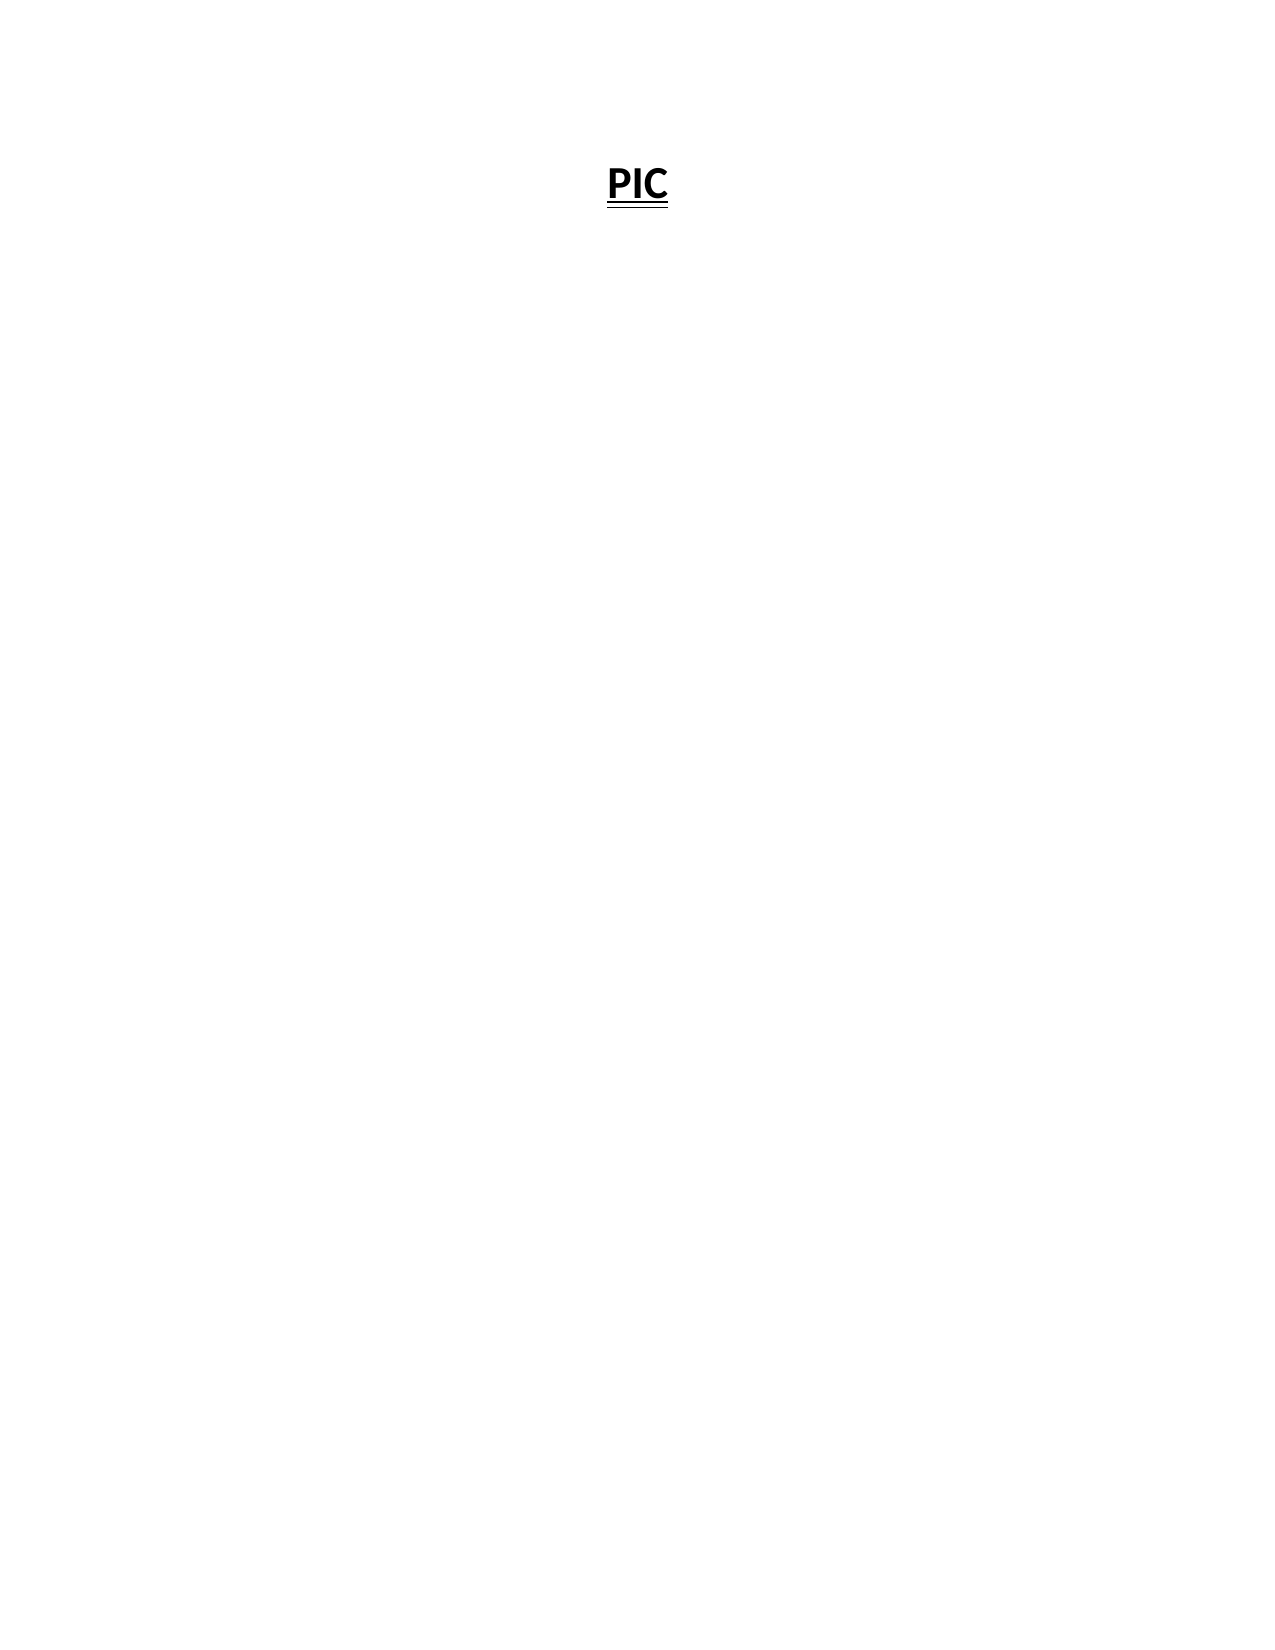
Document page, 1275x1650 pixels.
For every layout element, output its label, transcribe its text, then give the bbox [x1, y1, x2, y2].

subtitle PIC [150, 154, 1125, 210]
